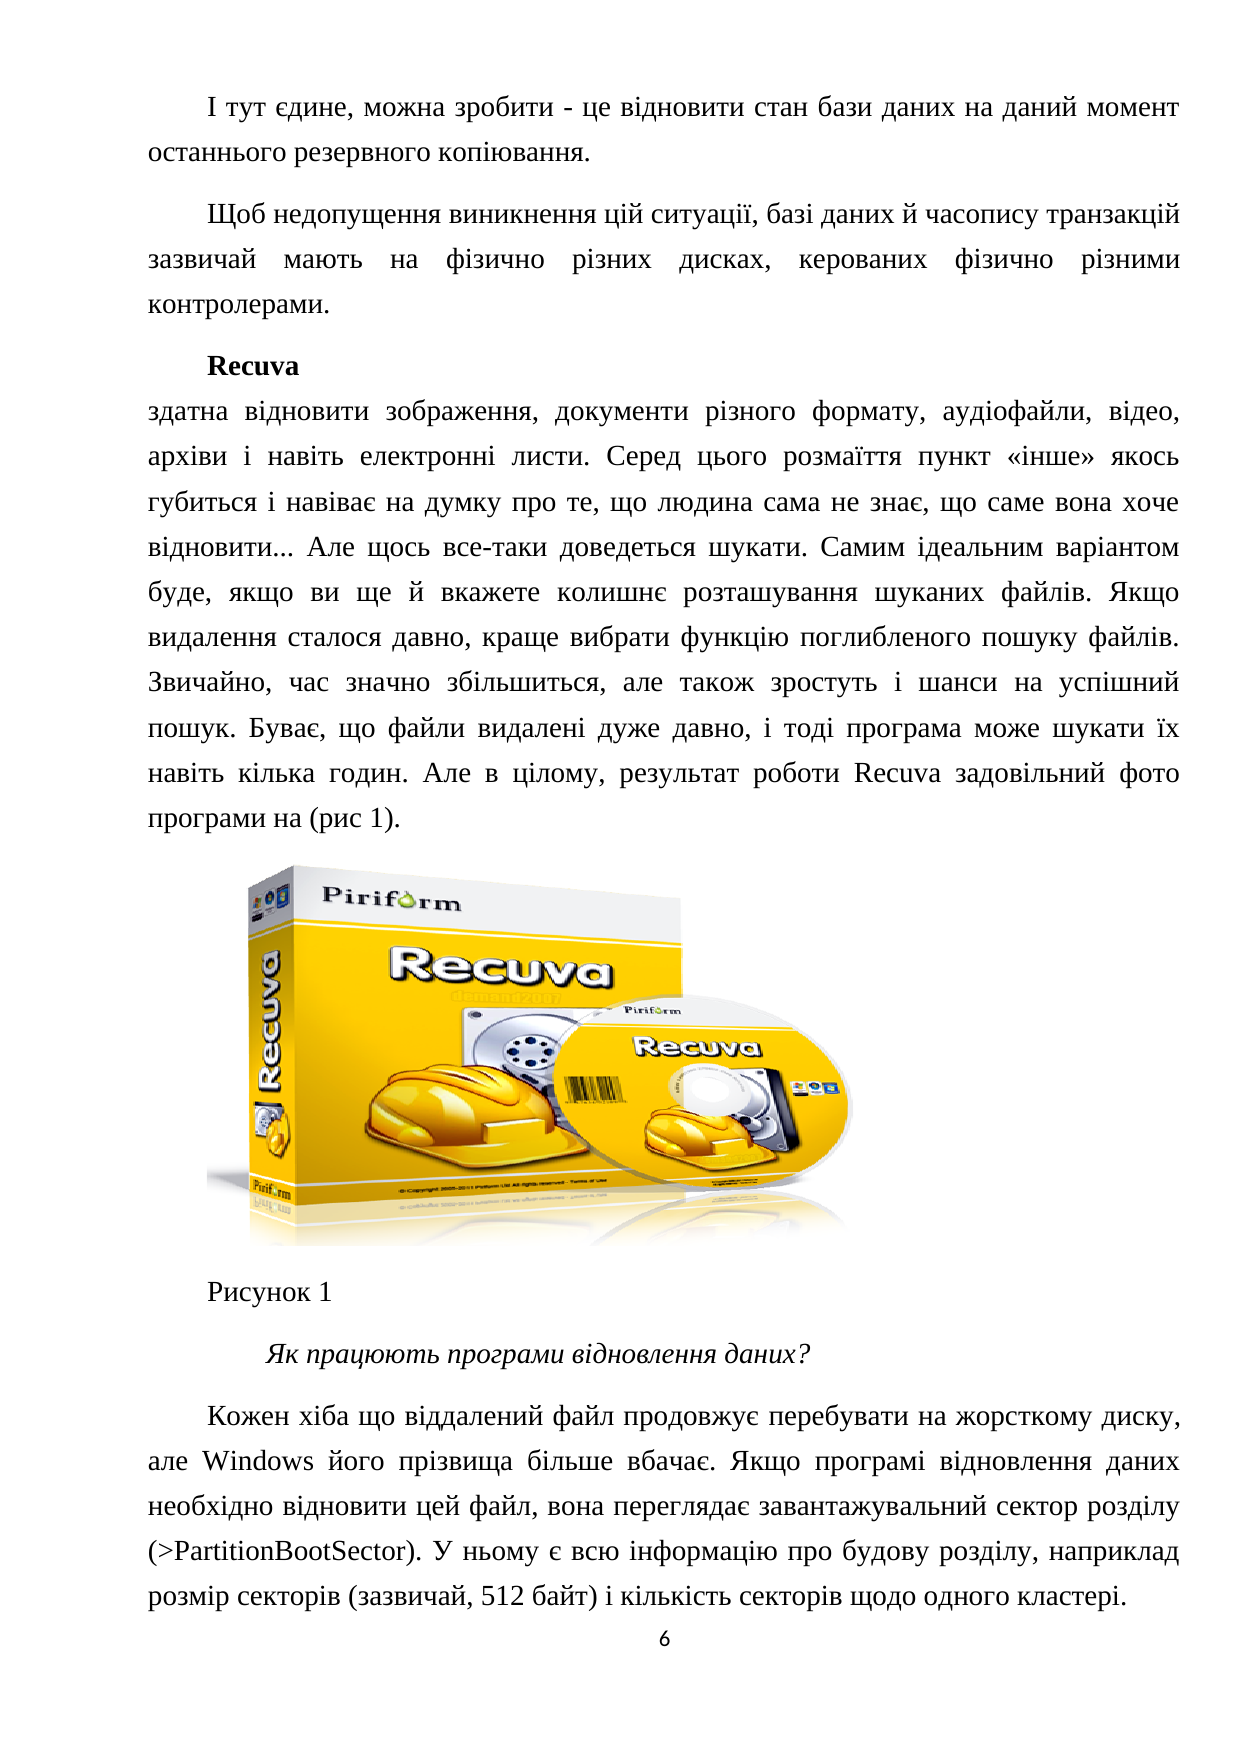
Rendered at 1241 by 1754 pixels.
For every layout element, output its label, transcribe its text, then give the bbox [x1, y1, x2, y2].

text Щоб недопущення виникнення цій ситуації, базі даних й часопису транзакцій зазвичай мають на фізично різних дисках, керованих фізично різними контролерами. [148, 196, 1181, 320]
text Рисунок 1 [148, 1274, 1181, 1307]
text Як працюють програми відновлення даних? [207, 1336, 1181, 1369]
text Кожен хіба що віддалений файл продовжує перебувати на жорсткому диску, але Windows його прізвища більше вбачає. Якщо програмі відновлення даних необхідно відновити цей файл, вона переглядає завантажувальний сектор розділу (>PartitionBootSector). У ньому є всю інформацію про будову розділу, наприклад розмір секторів (зазвичай, 512 байт) і кількість секторів щодо одного кластері. [148, 1398, 1181, 1612]
text І тут єдине, можна зробити - це відновити стан бази даних на даний момент останнього резервного копіювання. [148, 89, 1181, 167]
text Recuva здатна відновити зображення, документи різного формату, аудіофайли, відео, архіви і навіть електронні листи. Серед цього розмаїття пункт «інше» якось губиться і навіває на думку про те, що людина сама не знає, що саме вона хоче відновити... Але щось все-таки доведеться шукати. Самим ідеальним варіантом буде, якщо ви ще й вкажете колишнє розташування шуканих файлів. Якщо видалення сталося давно, краще вибрати функцію поглибленого пошуку файлів. Звичайно, час значно збільшиться, але також зростуть і шанси на успішний пошук. Буває, що файли видалені дуже давно, і тоді програма може шукати їх навіть кілька годин. Але в цілому, результат роботи Recuva задовільний фото програми на (рис 1). [148, 348, 1181, 834]
picture [206, 862, 859, 1246]
